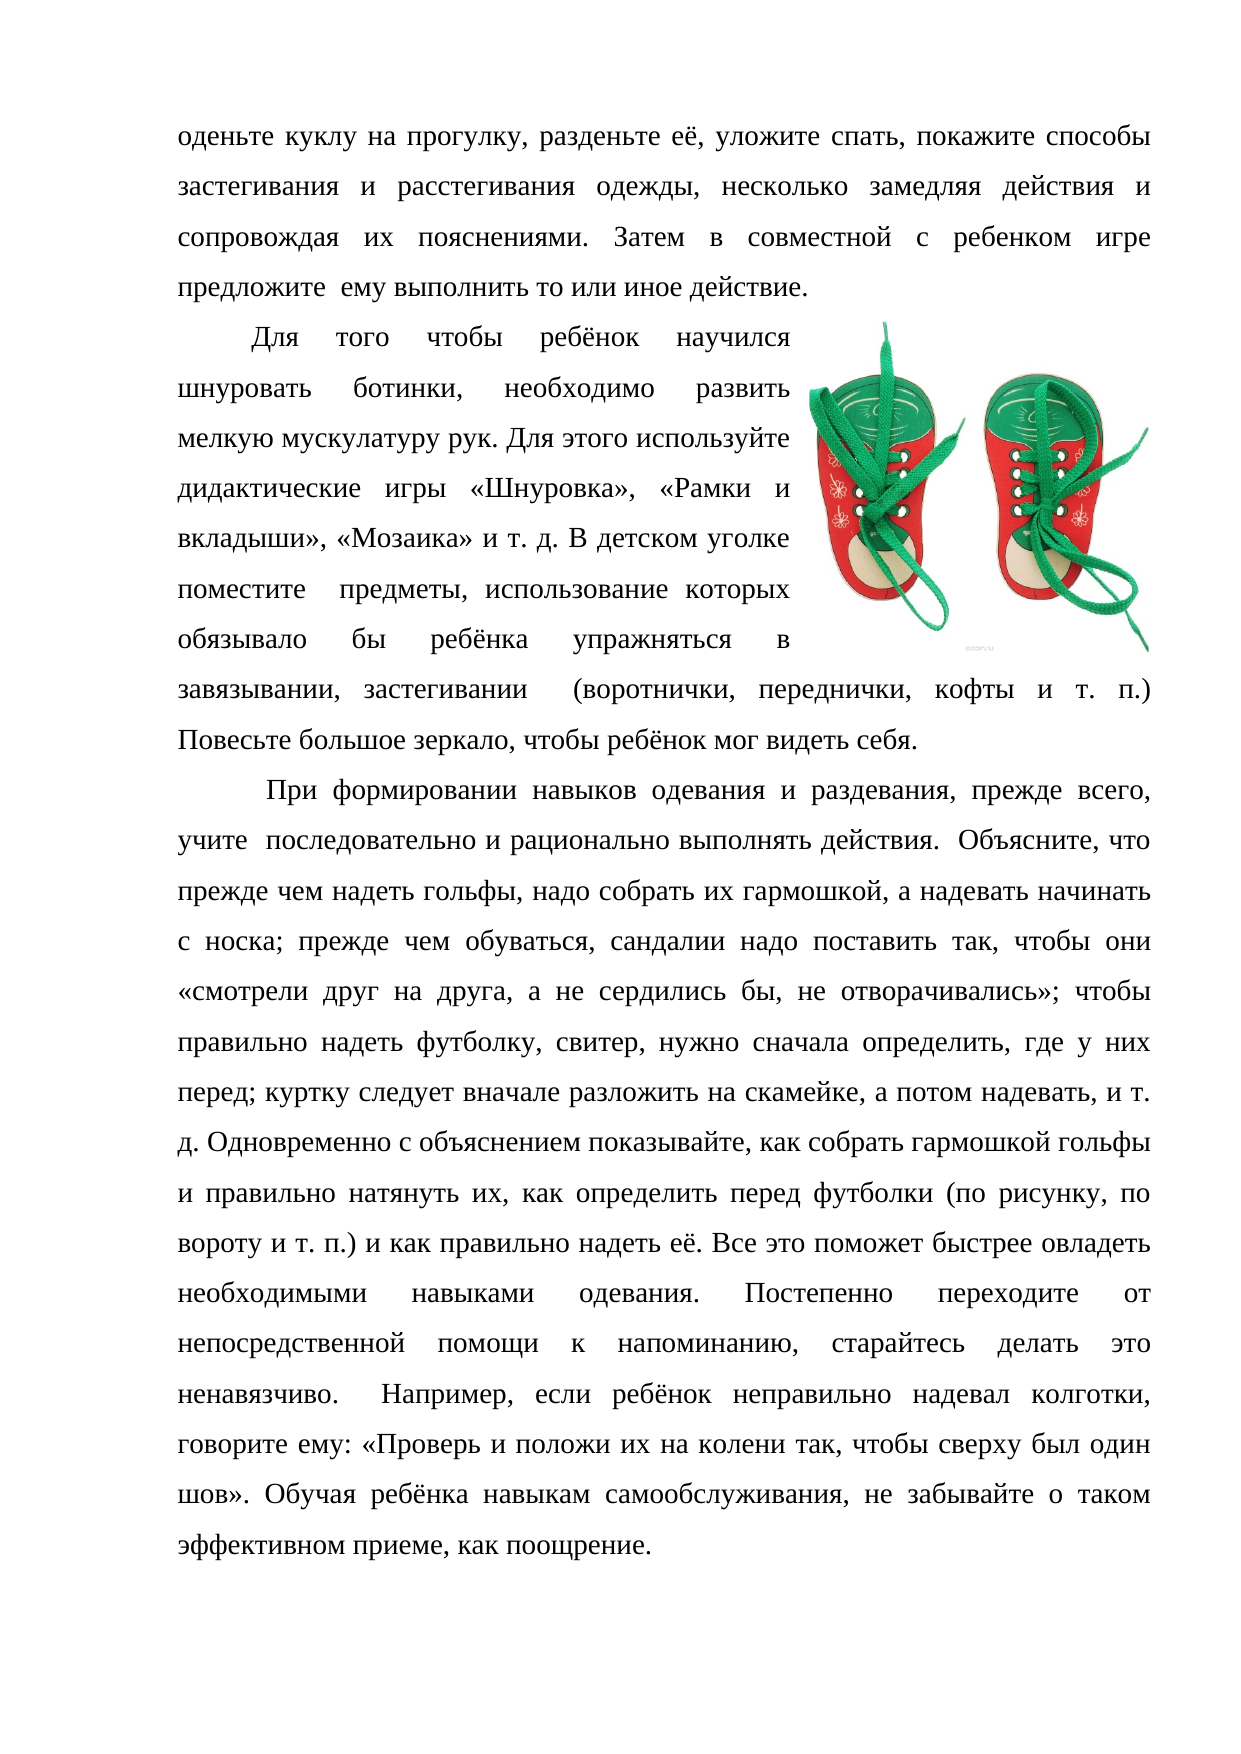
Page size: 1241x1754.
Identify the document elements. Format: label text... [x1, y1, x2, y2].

picture [807, 321, 1149, 649]
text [177, 118, 1152, 303]
text При формировании навыков одевания и раздевания, прежде всего, учите последовательно и рационально выполнять действия. Объясните, что прежде чем надеть гольфы, надо собрать их гармошкой, а надевать начинать с носка; прежде чем обуваться, сандалии надо поставить так, чтобы они «смотрели друг на друга, а не сердились бы, не отворачивались»; чтобы правильно надеть футболку, свитер, нужно сначала определить, где у них перед; куртку следует вначале разложить на скамейке, а потом надевать, и т. д. Одновременно с объяснением показывайте, как собрать гармошкой гольфы и правильно натянуть их, как определить перед футболки (по рисунку, по вороту и т. п.) и как правильно надеть её. Все это поможет быстрее овладеть необходимыми навыками одевания. Постепенно переходите от непосредственной помощи к напоминанию, старайтесь делать это ненавязчиво. Например, если ребёнок неправильно надевал колготки, говорите ему: «Проверь и положи их на колени так, чтобы сверху был один шов». Обучая ребёнка навыкам самообслуживания, не забывайте о таком эффективном приеме, как поощрение. [177, 772, 1152, 1560]
